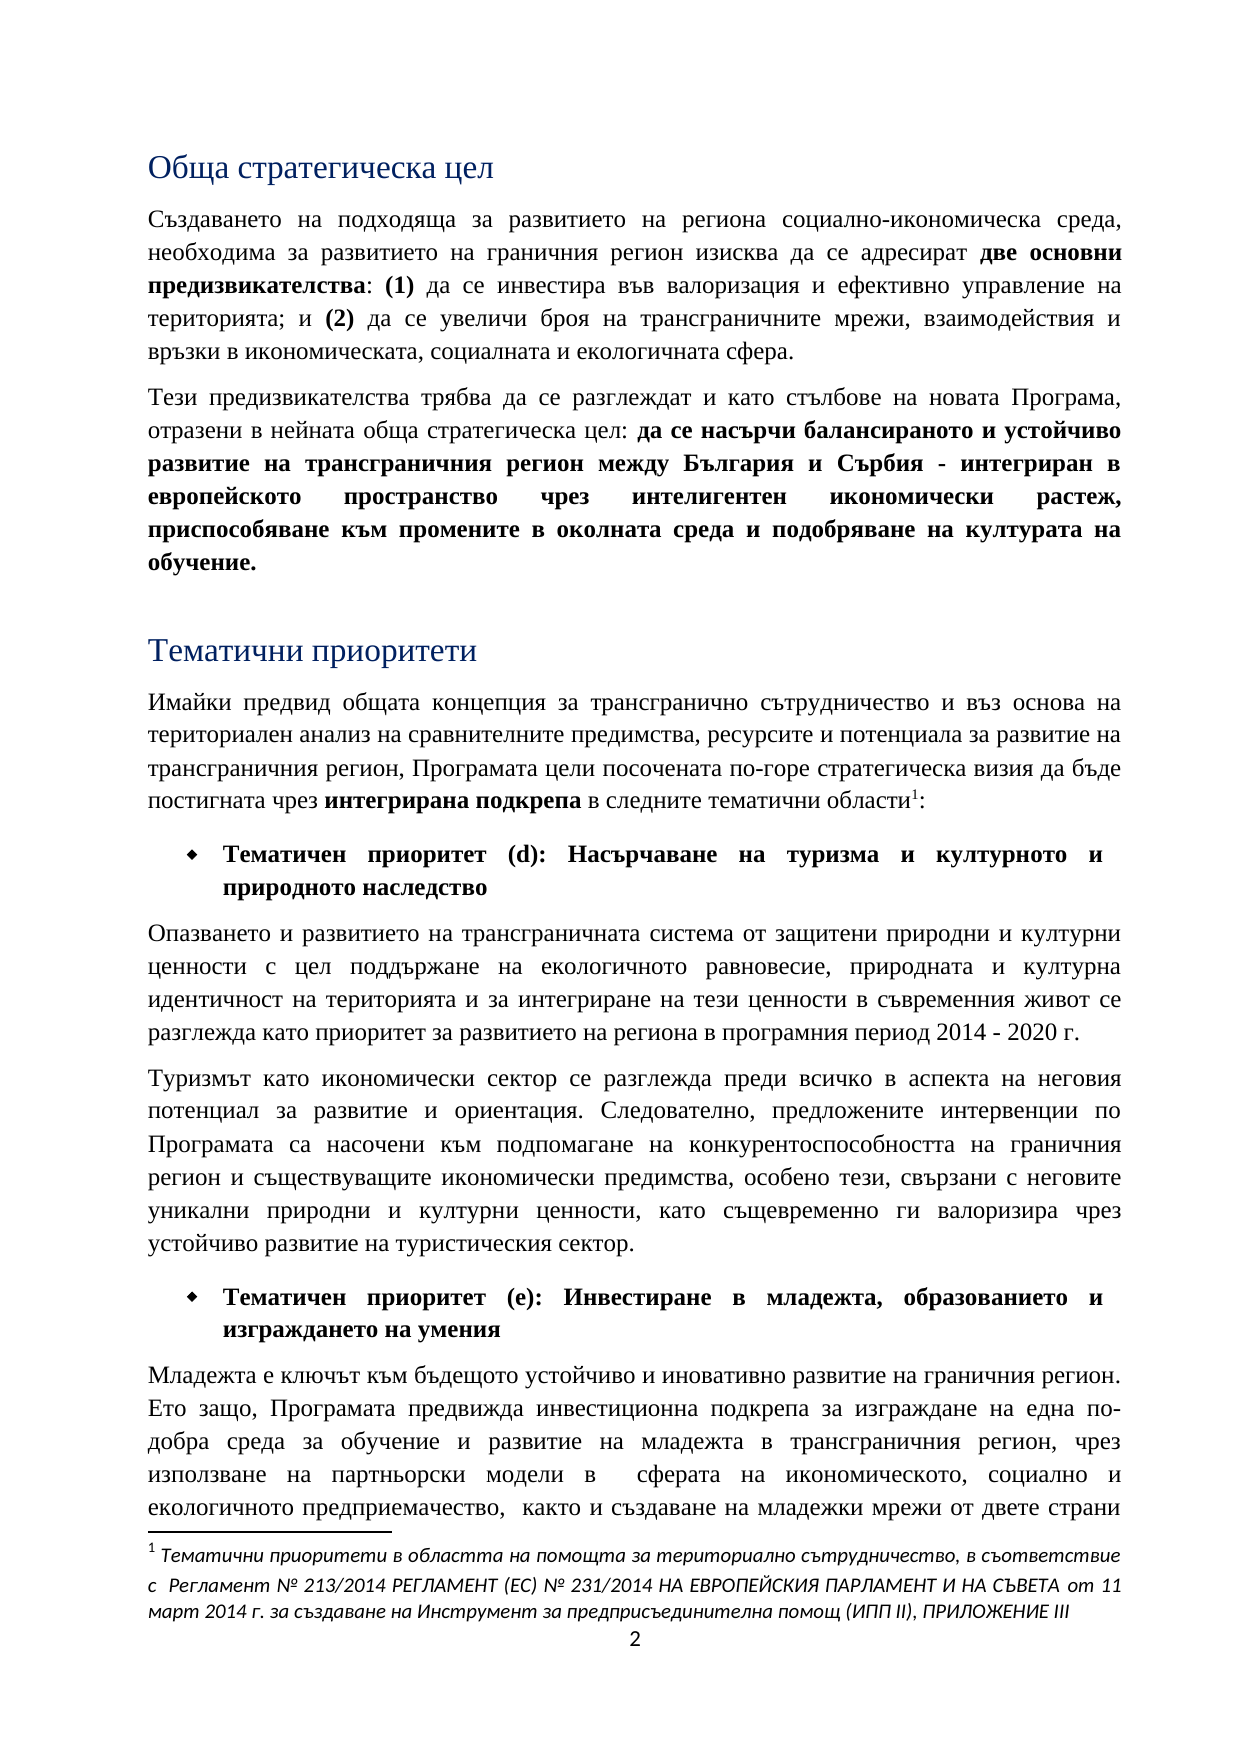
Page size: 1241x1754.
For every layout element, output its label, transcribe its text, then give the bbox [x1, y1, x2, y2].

text Обща стратегическа цел [148, 148, 1089, 186]
text Тези предизвикателства трябва да се разглеждат и като стълбове на новата Програма, отразени в нейната обща стратегическа цел: да се насърчи балансираното и устойчиво развитие на трансграничния регион между България и Сърбия - интегриран в европейското пространство чрез интелигентен икономически растеж, приспособяване към промените в околната среда и подобряване на културата на обучение. [148, 382, 1122, 576]
text Опазването и развитието на трансграничната система от защитени природни и културни ценности с цел поддържане на екологичното равновесие, природната и културна идентичност на територията и за интегриране на тези ценности в съвременния живот се разглежда като приоритет за развитието на региона в програмния период 2014 - 2020 г. [148, 918, 1122, 1046]
list Тематичен приоритет (e): Инвестиране в младежта, образованието и изграждането на умения [185, 1282, 1104, 1343]
text Създаването на подходяща за развитието на региона социално-икономическа среда, необходима за развитието на граничния регион изисква да се адресират две основни предизвикателства: (1) да се инвестира във валоризация и ефективно управление на територията; и (2) да се увеличи броя на трансграничните мрежи, взаимодействия и връзки в икономическата, социалната и екологичната сфера. [148, 204, 1122, 365]
text Туризмът като икономически сектор се разглежда преди всичко в аспекта на неговия потенциал за развитие и ориентация. Следователно, предложените интервенции по Програмата са насочени към подпомагане на конкурентоспособността на граничния регион и съществуващите икономически предимства, особено тези, свързани с неговите уникални природни и културни ценности, като същевременно ги валоризира чрез устойчиво развитие на туристическия сектор. [148, 1063, 1122, 1256]
text Тематични приоритети [148, 630, 1089, 668]
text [148, 1360, 1122, 1521]
list Тематичен приоритет (d): Насърчаване на туризма и културното и природното наследство [185, 839, 1104, 901]
text Имайки предвид общата концепция за трансгранично сътрудничество и въз основа на териториален анализ на сравнителните предимства, ресурсите и потенциала за развитие на трансграничния регион, Програмата цели посочената по-горе стратегическа визия да бъде постигната чрез интегрирана подкрепа в следните тематични области: [148, 687, 1122, 814]
